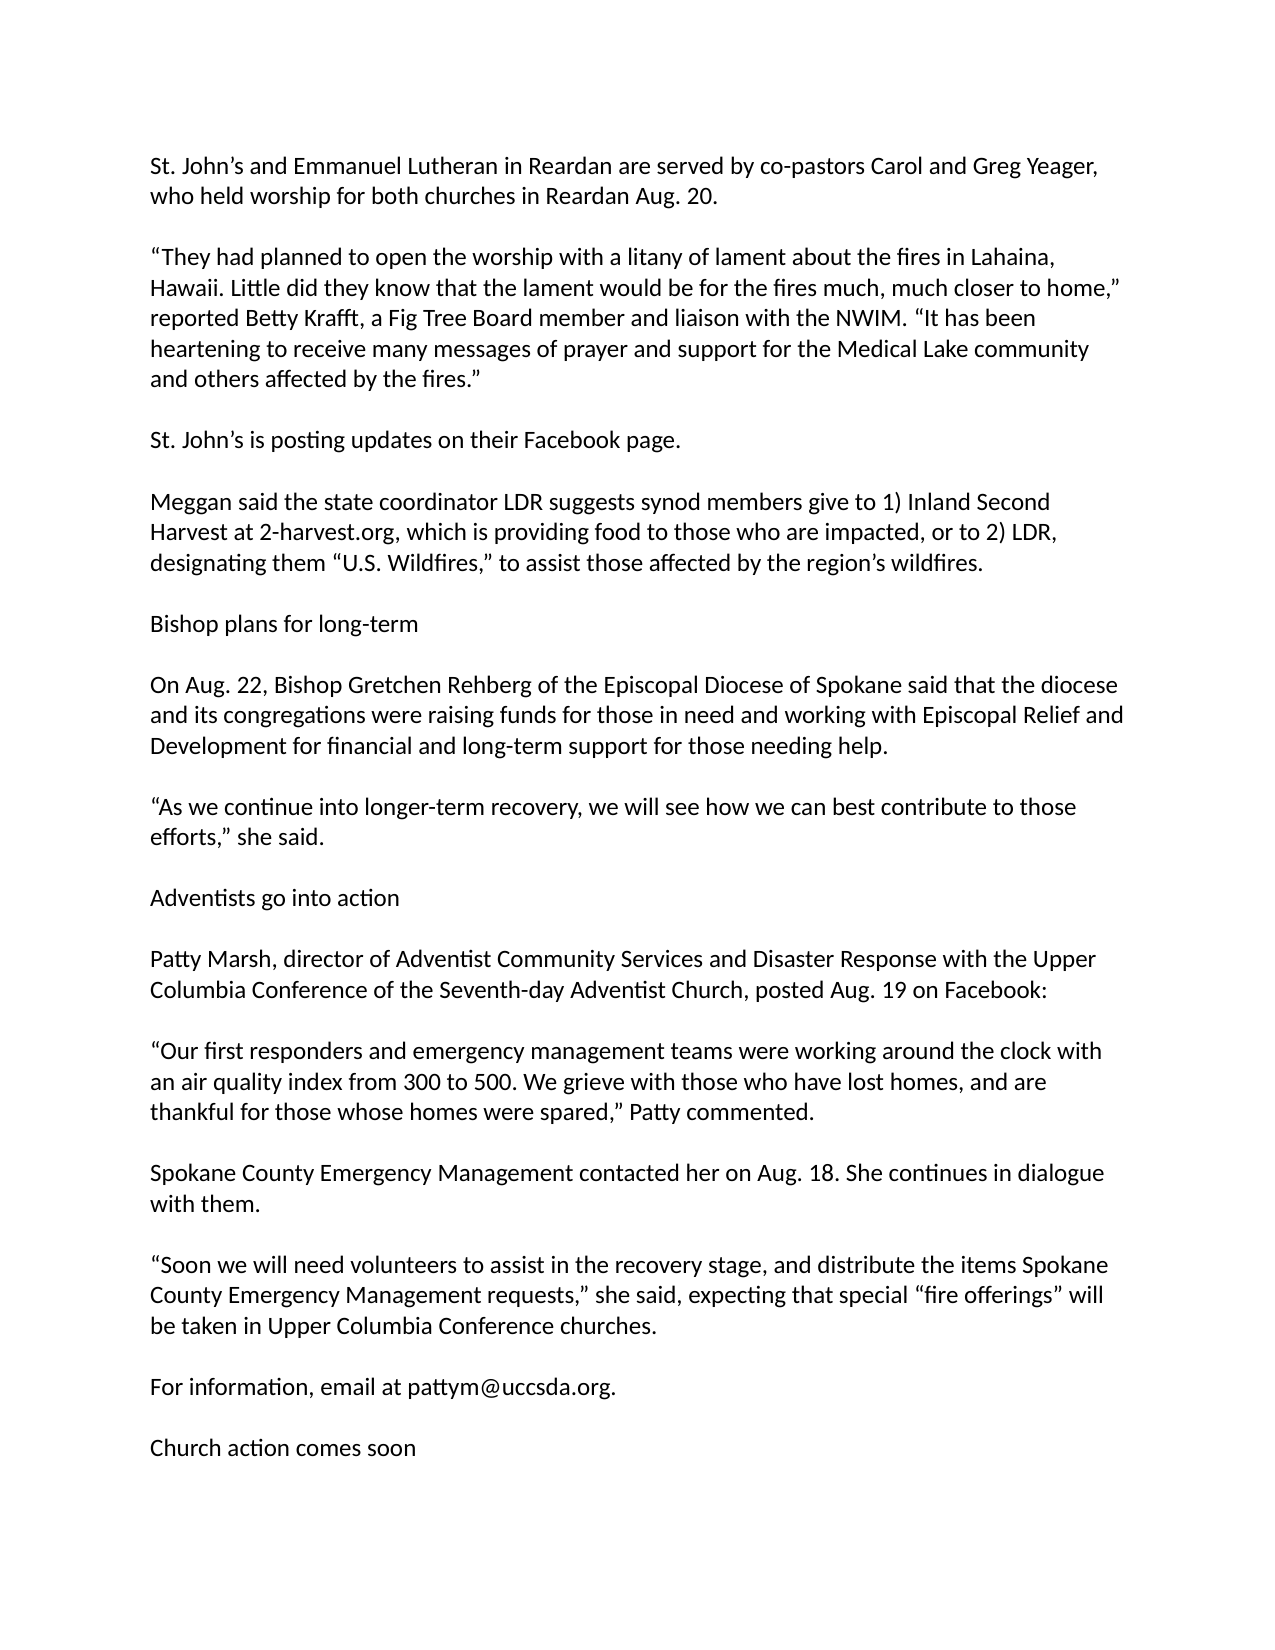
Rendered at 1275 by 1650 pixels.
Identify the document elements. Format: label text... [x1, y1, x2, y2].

text St. John’s and Emmanuel Lutheran in Reardan are served by co-pastors Carol and Greg Yeager, who held worship for both churches in Reardan Aug. 20. [150, 150, 1125, 211]
text Bishop plans for long-term [150, 608, 1125, 638]
text Patty Marsh, director of Adventist Community Services and Disaster Response with the Upper Columbia Conference of the Seventh-day Adventist Church, posted Aug. 19 on Facebook: [150, 943, 1125, 1004]
text St. John’s is posting updates on their Facebook page. [150, 425, 1125, 455]
text Church action comes soon [150, 1432, 1125, 1462]
text “Our first responders and emergency management teams were working around the clock with an air quality index from 300 to 500. We grieve with those who have lost homes, and are thankful for those whose homes were spared,” Patty commented. [150, 1035, 1125, 1127]
text “They had planned to open the worship with a litany of lament about the fires in Lahaina, Hawaii. Little did they know that the lament would be for the fires much, much closer to home,” reported Betty Krafft, a Fig Tree Board member and liaison with the NWIM. “It has been heartening to receive many messages of prayer and support for the Medical Lake community and others affected by the fires.” [150, 242, 1125, 394]
text “As we continue into longer-term recovery, we will see how we can best contribute to those efforts,” she said. [150, 791, 1125, 852]
text Meggan said the state coordinator LDR suggests synod members give to 1) Inland Second Harvest at 2-harvest.org, which is providing food to those who are impacted, or to 2) LDR, designating them “U.S. Wildfires,” to assist those affected by the region’s wildfires. [150, 486, 1125, 577]
text Spokane County Emergency Management contacted her on Aug. 18. She continues in dialogue with them. [150, 1157, 1125, 1218]
text Adventists go into action [150, 882, 1125, 913]
text On Aug. 22, Bishop Gretchen Rehberg of the Episcopal Diocese of Spokane said that the diocese and its congregations were raising funds for those in need and working with Episcopal Relief and Development for financial and long-term support for those needing help. [150, 669, 1125, 760]
text For information, email at pattym@uccsda.org. [150, 1371, 1125, 1401]
text “Soon we will need volunteers to assist in the recovery stage, and distribute the items Spokane County Emergency Management requests,” she said, expecting that special “fire offerings” will be taken in Upper Columbia Conference churches. [150, 1249, 1125, 1340]
